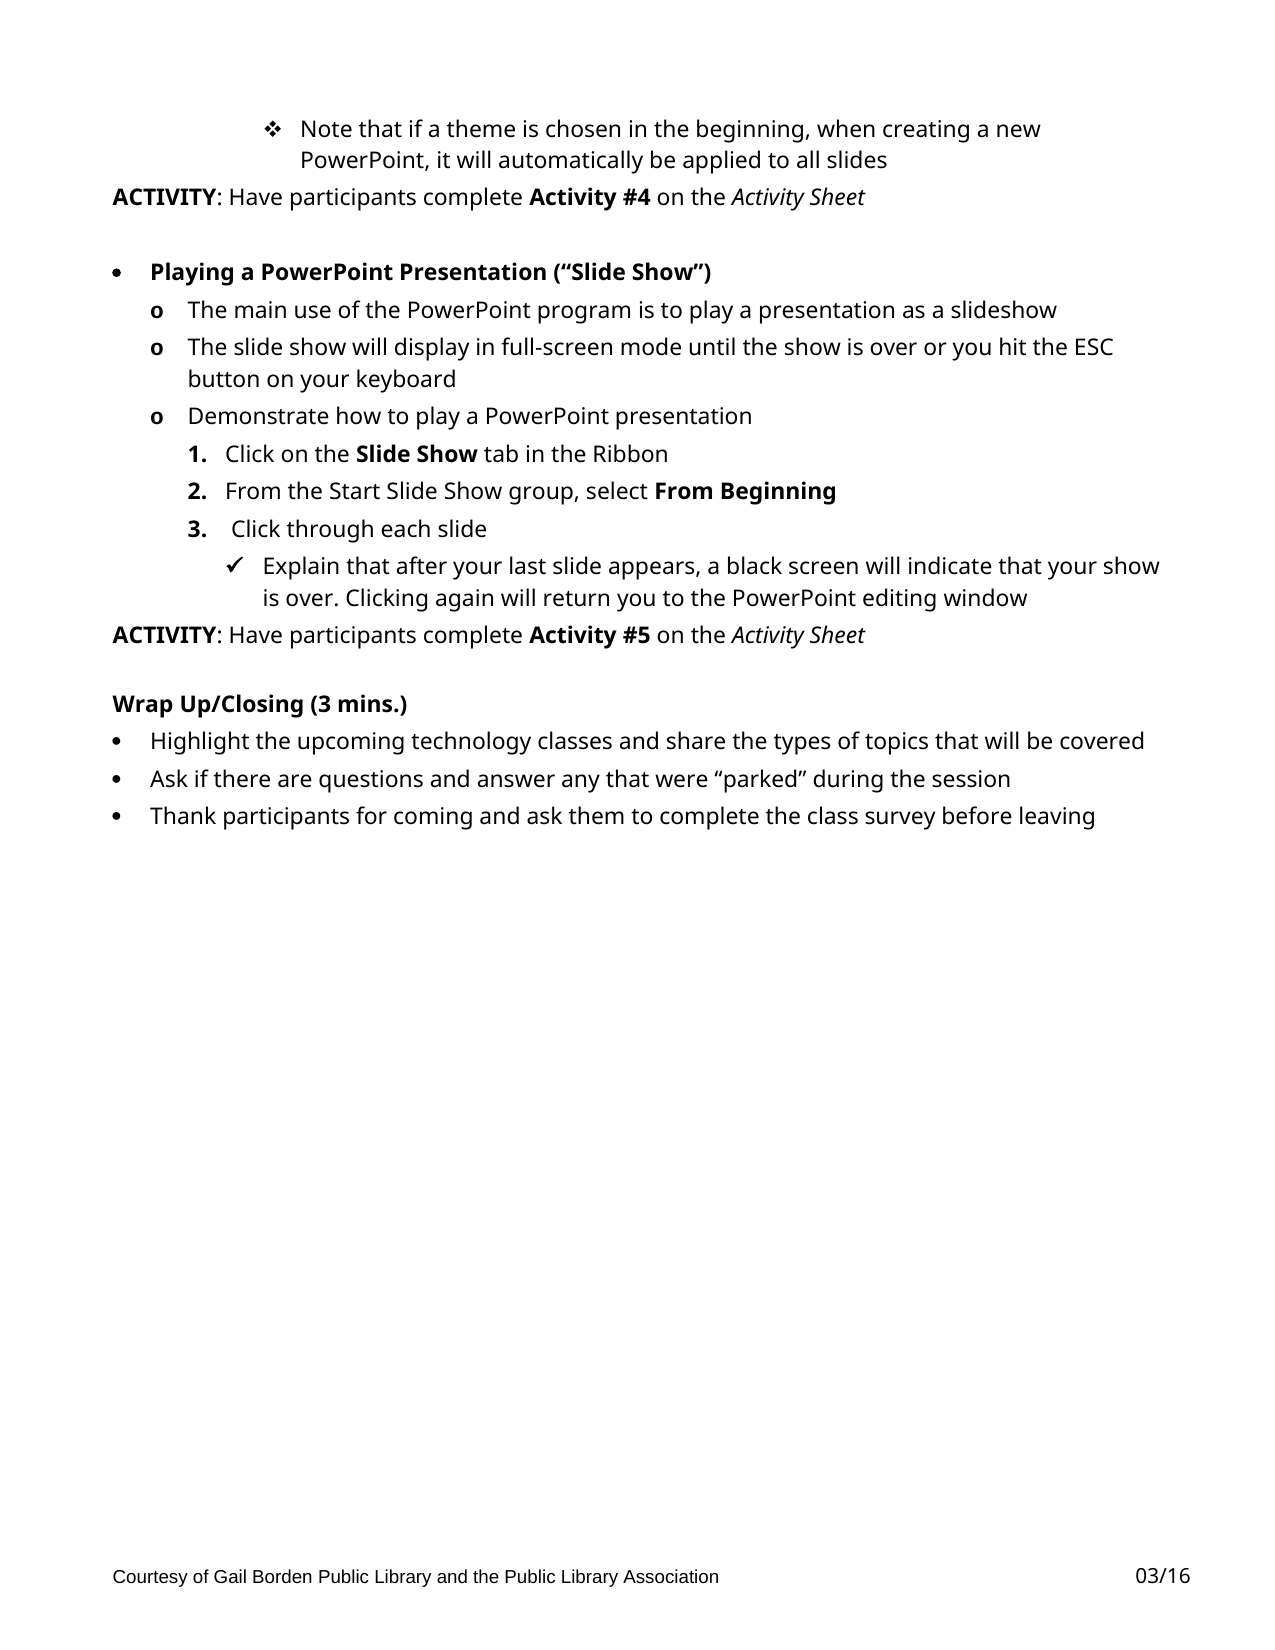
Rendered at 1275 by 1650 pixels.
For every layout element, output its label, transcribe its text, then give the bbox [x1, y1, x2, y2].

list Highlight the upcoming technology classes and share the types of topics that will be covered [112, 725, 1162, 757]
list Thank participants for coming and ask them to complete the class survey before leaving [112, 800, 1162, 832]
list Ask if there are questions and answer any that were “parked” during the session [112, 763, 1162, 794]
text ACTIVITY: Have participants complete Activity #4 on the Activity Sheet [112, 181, 1162, 212]
text ACTIVITY: Have participants complete Activity #5 on the Activity Sheet [112, 619, 1162, 650]
list Demonstrate how to play a PowerPoint presentation [150, 400, 1162, 432]
list Playing a PowerPoint Presentation (“Slide Show”) [112, 256, 1162, 287]
list The main use of the PowerPoint program is to play a presentation as a slideshow [150, 294, 1162, 325]
list Note that if a theme is chosen in the beginning, when creating a new PowerPoint, it will automatically be applied to all slides [262, 112, 1162, 175]
text Wrap Up/Closing (3 mins.) [112, 688, 1162, 719]
list The slide show will display in full-screen mode until the show is over or you hit the ESC button on your keyboard [150, 331, 1162, 394]
list From the Start Slide Show group, select From Beginning [187, 475, 1162, 507]
list Click on the Slide Show tab in the Ribbon [187, 438, 1162, 469]
list Explain that after your last slide appears, a black screen will indicate that your show is over. Clicking again will return you to the PowerPoint editing window [225, 550, 1162, 613]
list Click through each slide [187, 513, 1162, 544]
